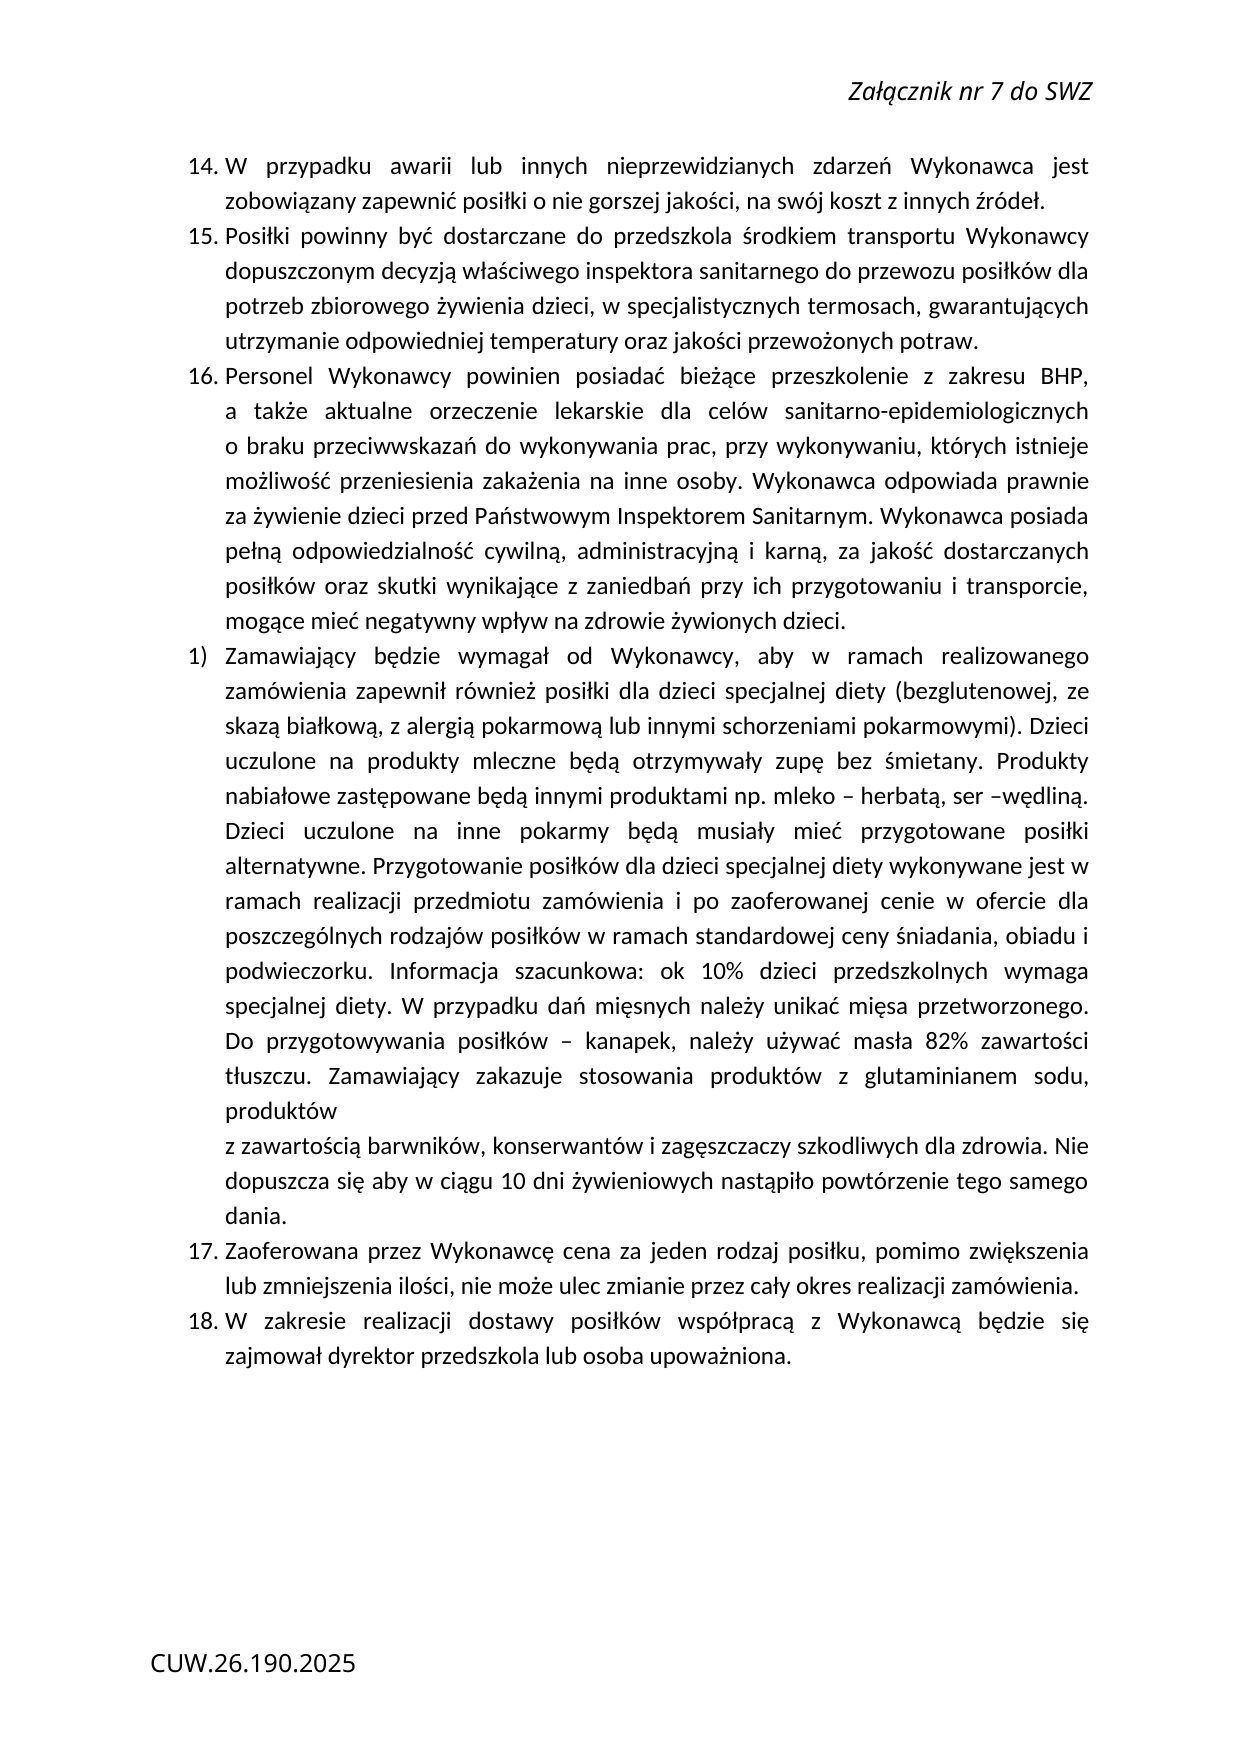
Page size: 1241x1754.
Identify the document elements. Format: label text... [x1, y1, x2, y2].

list Zaoferowana przez Wykonawcę cena za jeden rodzaj posiłku, pomimo zwiększenia lub zmniejszenia ilości, nie może ulec zmianie przez cały okres realizacji zamówienia. [187, 1235, 1090, 1301]
list Personel Wykonawcy powinien posiadać bieżące przeszkolenie z zakresu BHP, a także aktualne orzeczenie lekarskie dla celów sanitarno-epidemiologicznych o braku przeciwwskazań do wykonywania prac, przy wykonywaniu, których istnieje możliwość przeniesienia zakażenia na inne osoby. Wykonawca odpowiada prawnie za żywienie dzieci przed Państwowym Inspektorem Sanitarnym. Wykonawca posiada pełną odpowiedzialność cywilną, administracyjną i karną, za jakość dostarczanych posiłków oraz skutki wynikające z zaniedbań przy ich przygotowaniu i transporcie, mogące mieć negatywny wpływ na zdrowie żywionych dzieci. [187, 360, 1090, 636]
list W przypadku awarii lub innych nieprzewidzianych zdarzeń Wykonawca jest zobowiązany zapewnić posiłki o nie gorszej jakości, na swój koszt z innych źródeł. [187, 150, 1090, 216]
list Zamawiający będzie wymagał od Wykonawcy, aby w ramach realizowanego zamówienia zapewnił również posiłki dla dzieci specjalnej diety (bezglutenowej, ze skazą białkową, z alergią pokarmową lub innymi schorzeniami pokarmowymi). Dzieci uczulone na produkty mleczne będą otrzymywały zupę bez śmietany. Produkty nabiałowe zastępowane będą innymi produktami np. mleko – herbatą, ser –wędliną. Dzieci uczulone na inne pokarmy będą musiały mieć przygotowane posiłki alternatywne. Przygotowanie posiłków dla dzieci specjalnej diety wykonywane jest w ramach realizacji przedmiotu zamówienia i po zaoferowanej cenie w ofercie dla poszczególnych rodzajów posiłków w ramach standardowej ceny śniadania, obiadu i podwieczorku. Informacja szacunkowa: ok 10% dzieci przedszkolnych wymaga specjalnej diety. W przypadku dań mięsnych należy unikać mięsa przetworzonego. Do przygotowywania posiłków – kanapek, należy używać masła 82% zawartości tłuszczu. Zamawiający zakazuje stosowania produktów z glutaminianem sodu, produktów z zawartością barwników, konserwantów i zagęszczaczy szkodliwych dla zdrowia. Nie dopuszcza się aby w ciągu 10 dni żywieniowych nastąpiło powtórzenie tego samego dania. [187, 640, 1090, 1231]
list Posiłki powinny być dostarczane do przedszkola środkiem transportu Wykonawcy dopuszczonym decyzją właściwego inspektora sanitarnego do przewozu posiłków dla potrzeb zbiorowego żywienia dzieci, w specjalistycznych termosach, gwarantujących utrzymanie odpowiedniej temperatury oraz jakości przewożonych potraw. [187, 220, 1090, 356]
list W zakresie realizacji dostawy posiłków współpracą z Wykonawcą będzie się zajmował dyrektor przedszkola lub osoba upoważniona. [187, 1305, 1090, 1371]
